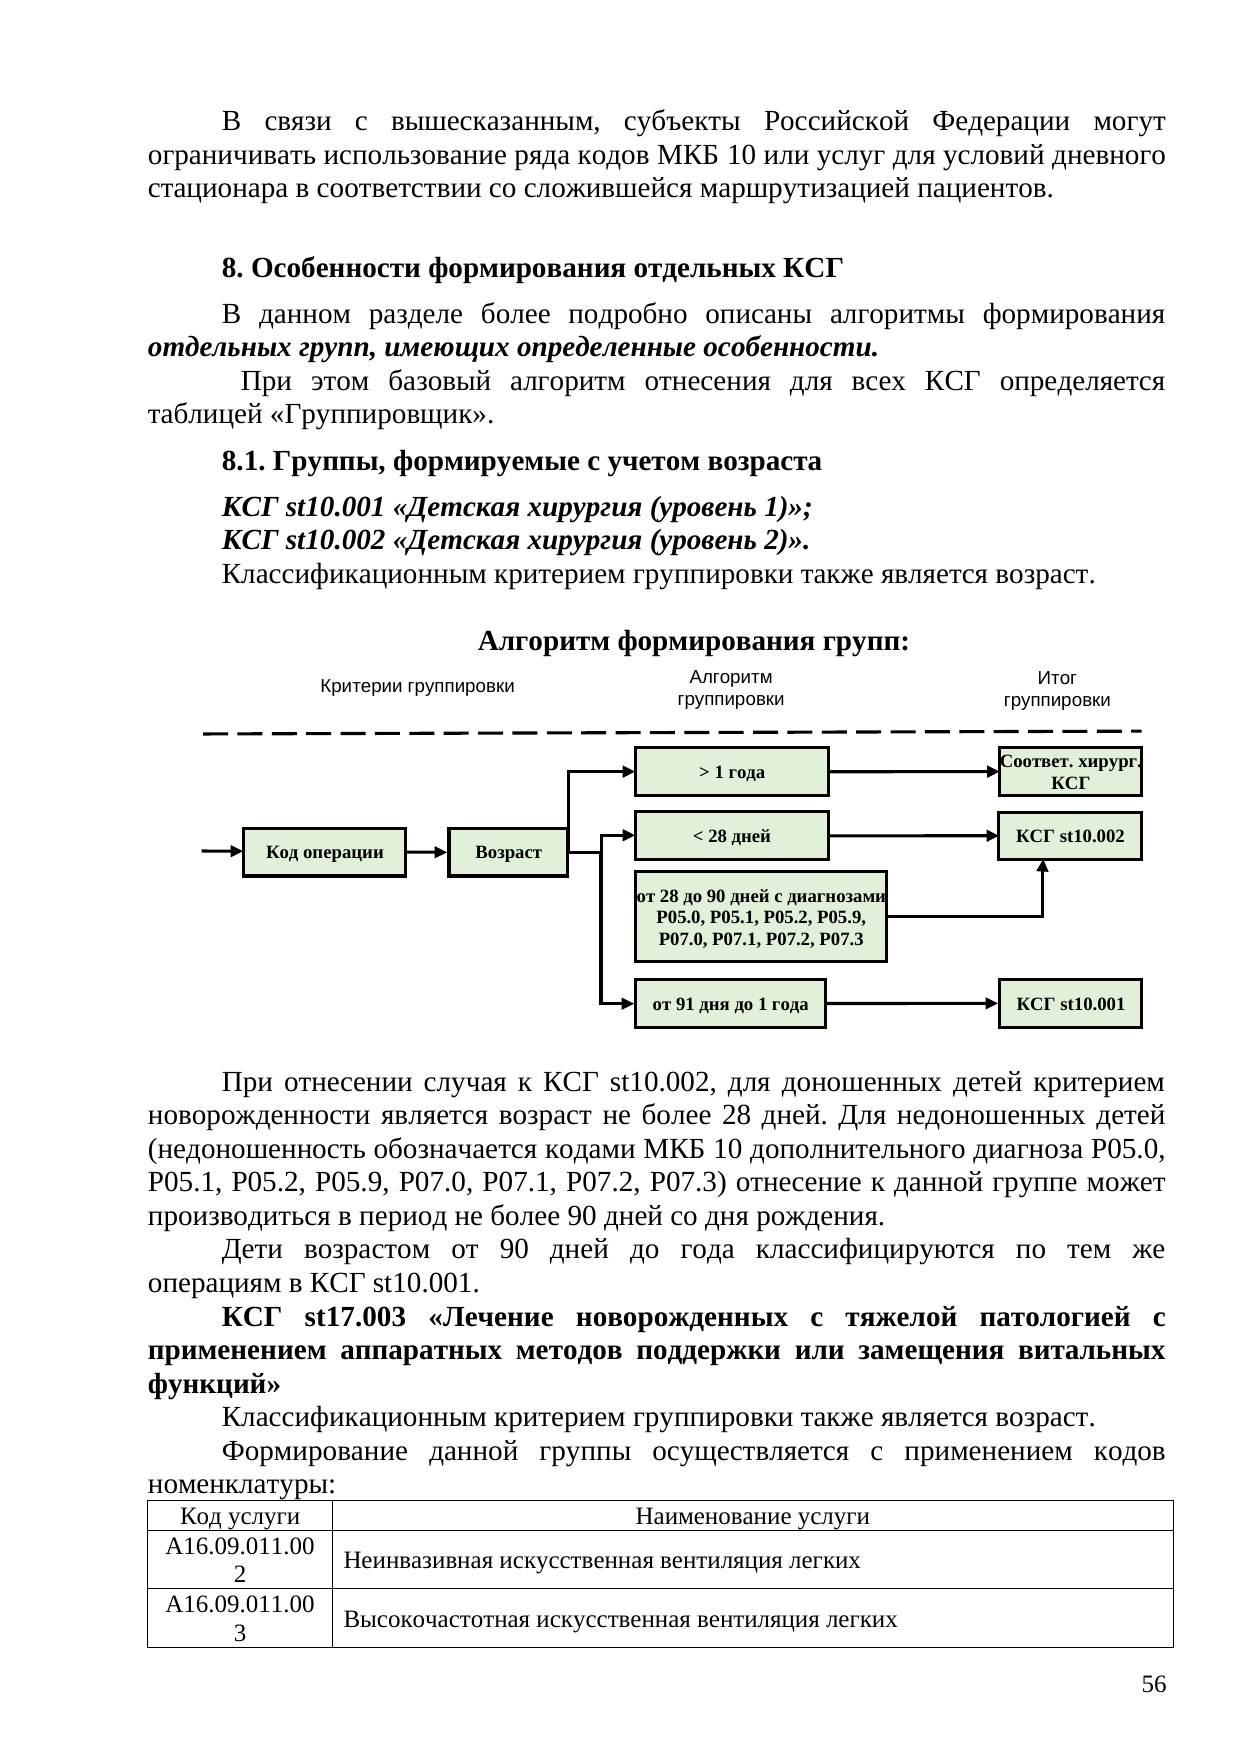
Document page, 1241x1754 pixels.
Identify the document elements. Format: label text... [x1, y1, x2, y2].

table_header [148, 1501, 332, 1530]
text Алгоритм формирования групп: [148, 623, 1166, 656]
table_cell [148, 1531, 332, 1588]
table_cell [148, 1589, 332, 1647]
text При этом базовый алгоритм отнесения для всех КСГ определяется таблицей «Группировщик». [148, 363, 1166, 430]
subtitle 8.1. Группы, формируемые с учетом возраста [148, 443, 1166, 476]
text В связи с вышесказанным, субъекты Российской Федерации могут ограничивать использование ряда кодов МКБ 10 или услуг для условий дневного стационара в соответствии со сложившейся маршрутизацией пациентов. [148, 103, 1166, 204]
text КСГ st17.003 «Лечение новорожденных с тяжелой патологией с применением аппаратных методов поддержки или замещения витальных функций» [148, 1299, 1166, 1399]
text В данном разделе более подробно описаны алгоритмы формирования отдельных групп, имеющих определенные особенности. [148, 296, 1166, 363]
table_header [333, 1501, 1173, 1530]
text Формирование данной группы осуществляется с применением кодов номенклатуры: [148, 1433, 1166, 1500]
text КСГ st10.002 «Детская хирургия (уровень 2)». [148, 522, 1166, 556]
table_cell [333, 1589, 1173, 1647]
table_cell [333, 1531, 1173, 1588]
text Классификационным критерием группировки также является возраст. [148, 1399, 1166, 1433]
text КСГ st10.001 «Детская хирургия (уровень 1)»; [148, 489, 1166, 522]
text Дети возрастом от 90 дней до года классифицируются по тем же операциям в КСГ st10.001. [148, 1232, 1166, 1299]
subtitle 8. Особенности формирования отдельных КСГ [148, 250, 1166, 283]
text При отнесении случая к КСГ st10.002, для доношенных детей критерием новорожденности является возраст не более 28 дней. Для недоношенных детей (недоношенность обозначается кодами МКБ 10 дополнительного диагноза P05.0, P05.1, P05.2, P05.9, P07.0, P07.1, P07.2, P07.3) отнесение к данной группе может производиться в период не более 90 дней со дня рождения. [148, 1064, 1166, 1232]
text Классификационным критерием группировки также является возраст. [148, 556, 1166, 589]
